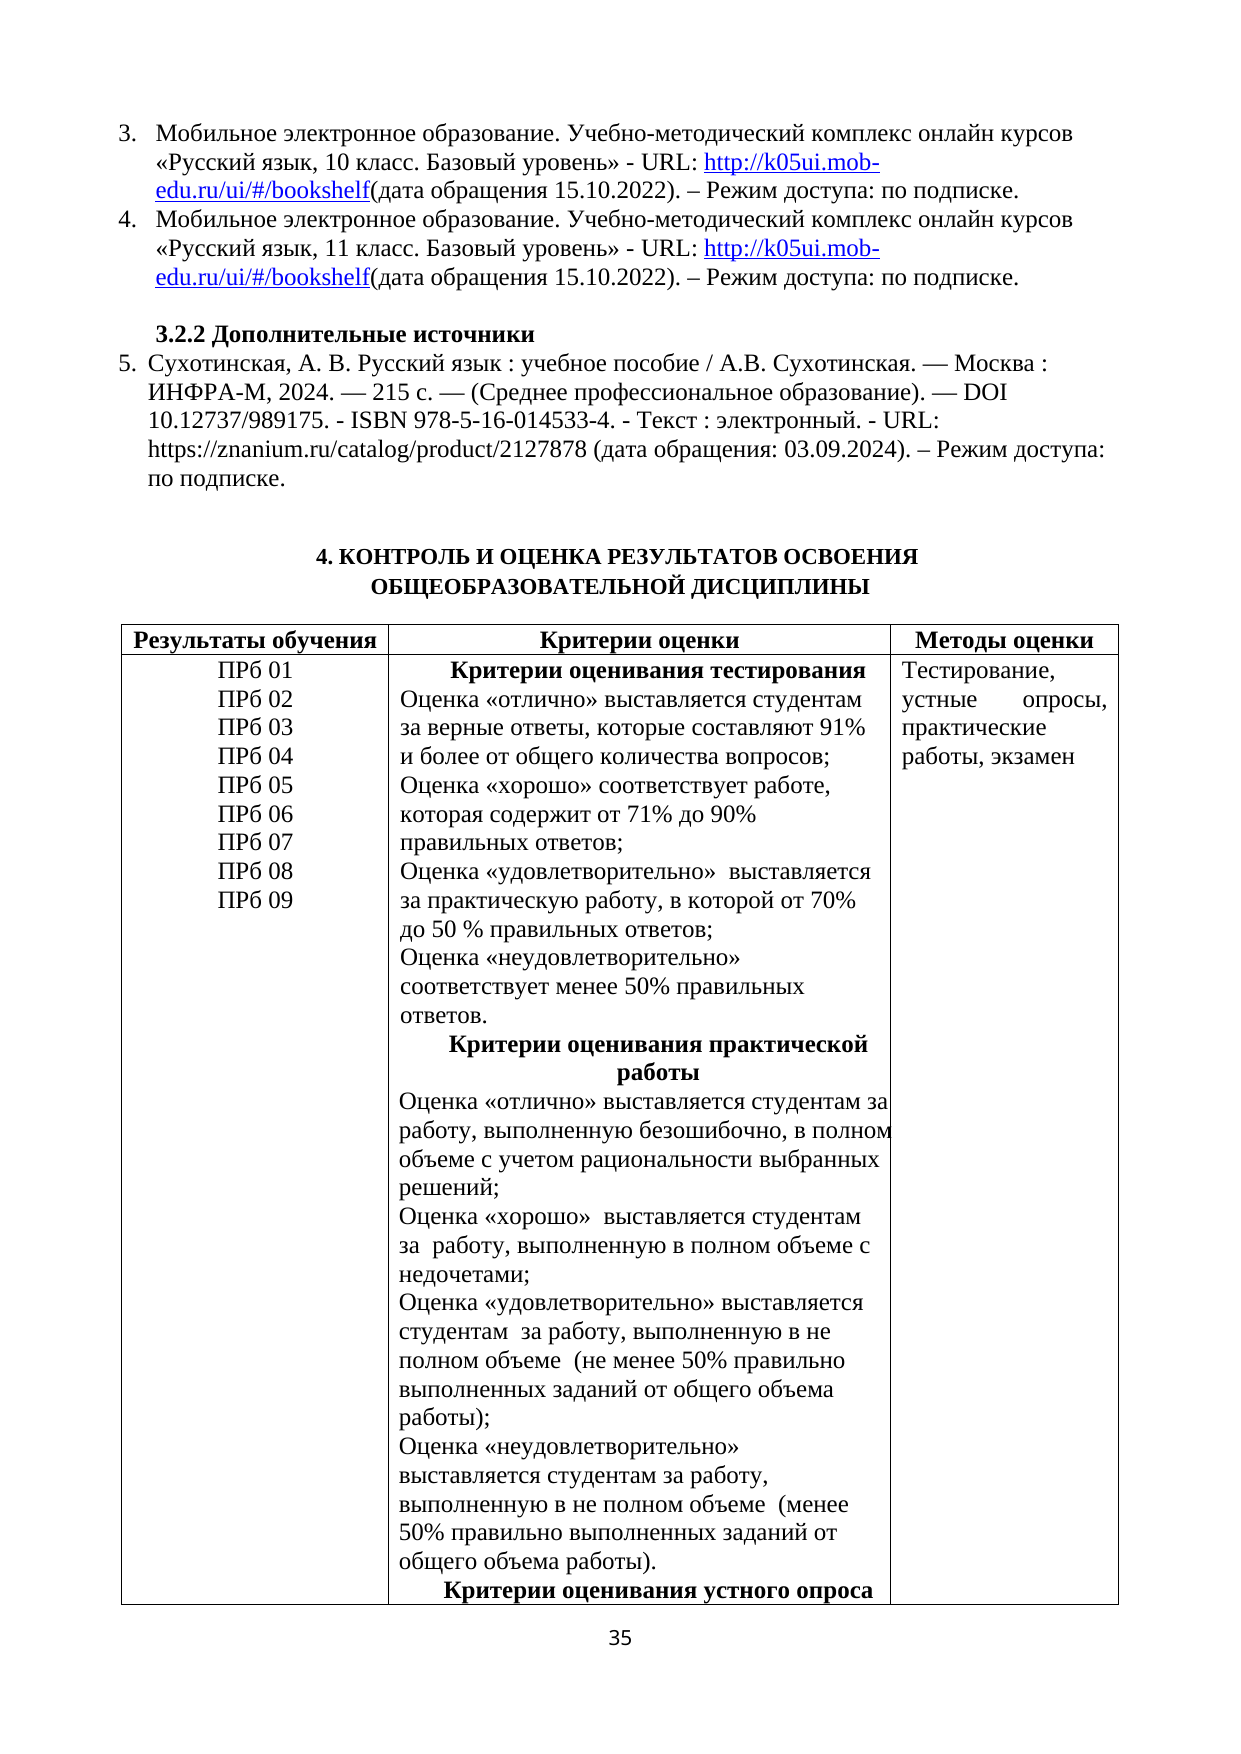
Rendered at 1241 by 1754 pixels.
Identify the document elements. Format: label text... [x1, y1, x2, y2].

text 3.2.2 Дополнительные источники [155, 319, 1122, 348]
list Мобильное электронное образование. Учебно-методический комплекс онлайн курсов «Русский язык, 11 класс. Базовый уровень» - URL: http://k05ui.mob-edu.ru/ui/#/bookshelf(дата обращения 15.10.2022). – Режим доступа: по подписке. [118, 204, 1122, 291]
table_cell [891, 655, 1118, 1604]
table_header Методы оценки [891, 625, 1118, 654]
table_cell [122, 655, 388, 1604]
table_header Результаты обучения [122, 625, 388, 654]
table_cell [389, 655, 890, 1604]
list Сухотинская, А. В. Русский язык : учебное пособие / А.В. Сухотинская. — Москва : ИНФРА-М, 2024. — 215 с. — (Среднее профессиональное образование). — DOI 10.12737/989175. - ISBN 978-5-16-014533-4. - Текст : электронный. - URL: https://znanium.ru/catalog/product/2127878 (дата обращения: 03.09.2024). – Режим доступа: по подписке. [118, 348, 1122, 492]
text 4. КОНТРОЛЬ И ОЦЕНКА РЕЗУЛЬТАТОВ ОСВОЕНИЯ ОБЩЕОБРАЗОВАТЕЛЬНОЙ ДИСЦИПЛИНЫ [118, 543, 1122, 599]
table_header Критерии оценки [389, 625, 890, 654]
list Мобильное электронное образование. Учебно-методический комплекс онлайн курсов «Русский язык, 10 класс. Базовый уровень» - URL: http://k05ui.mob-edu.ru/ui/#/bookshelf(дата обращения 15.10.2022). – Режим доступа: по подписке. [118, 118, 1122, 204]
